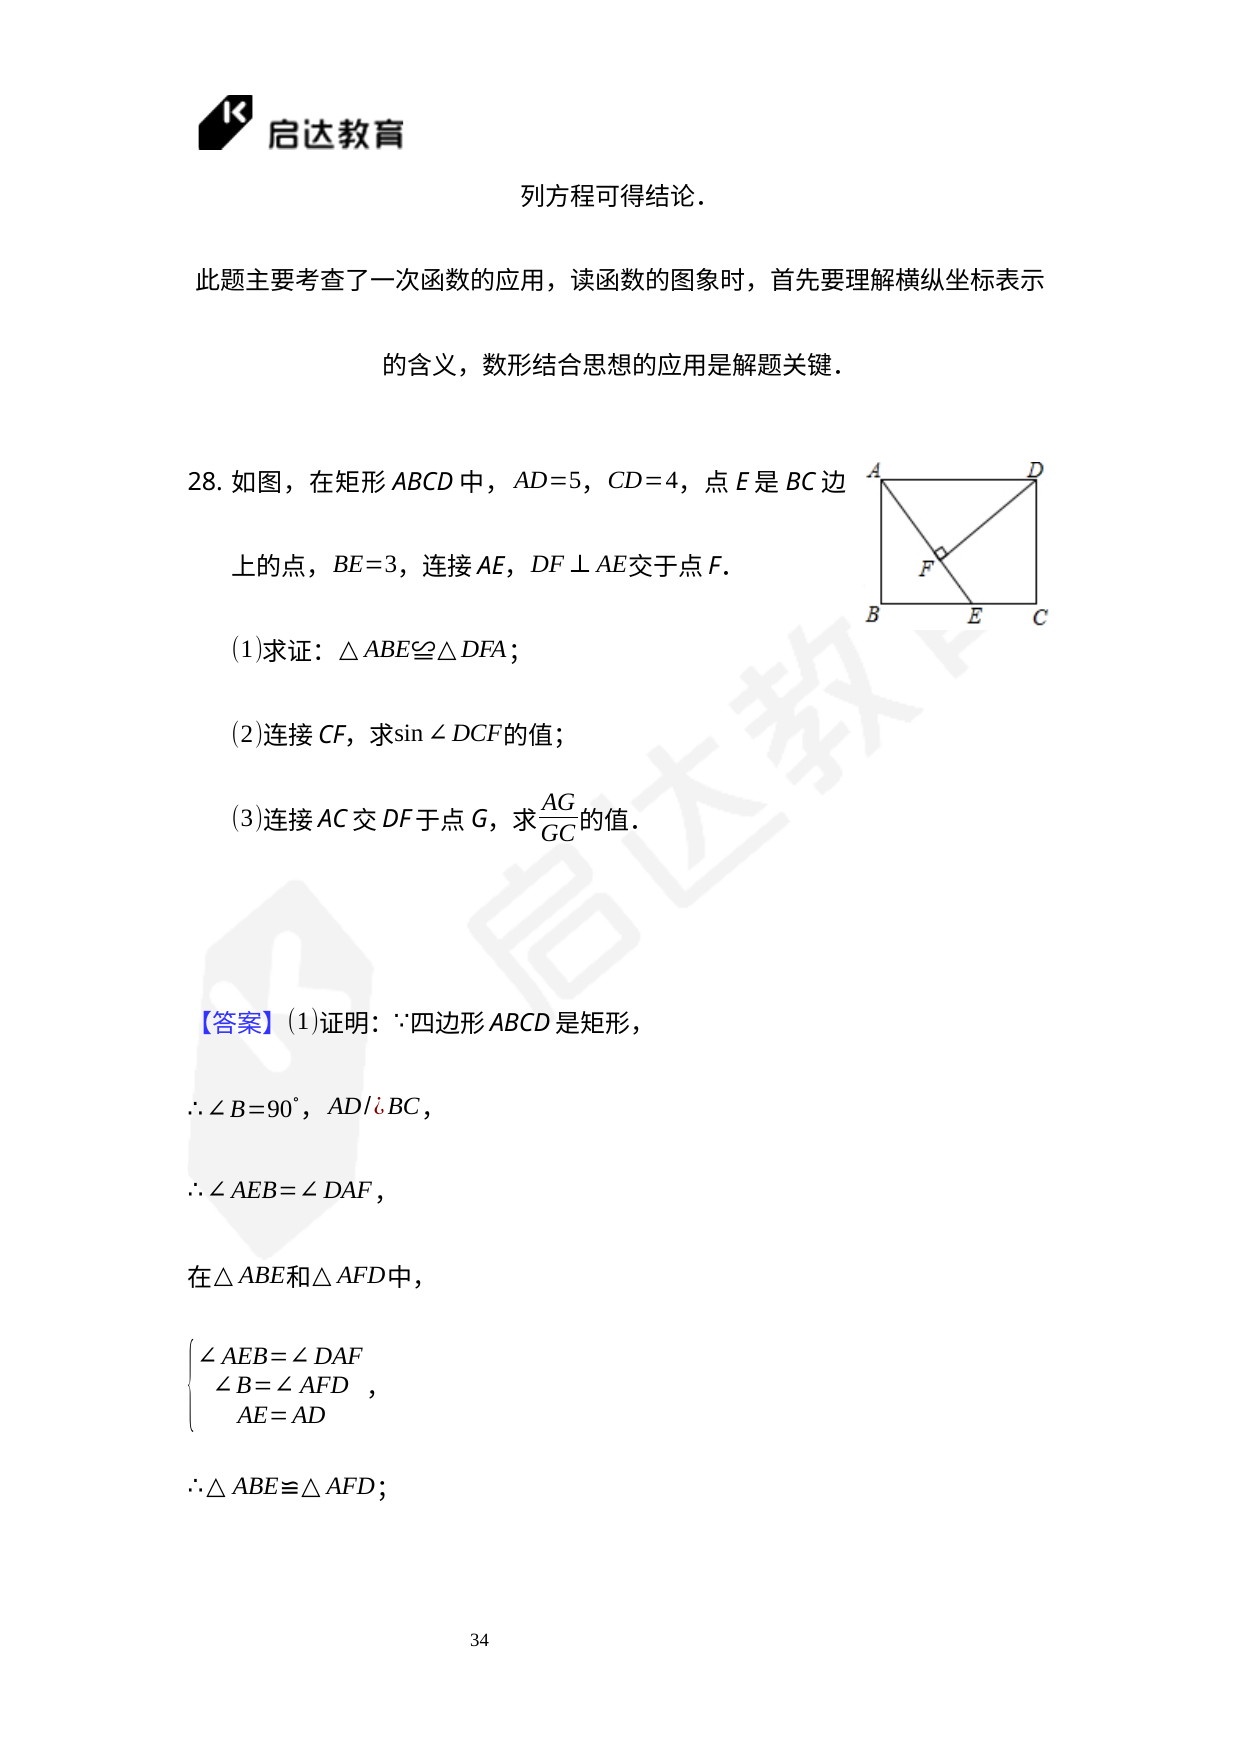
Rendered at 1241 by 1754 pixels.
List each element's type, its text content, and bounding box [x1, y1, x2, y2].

picture [198, 95, 404, 150]
text 【答案】证明：四边形ABCD是矩形， ，， ， 在和中， ， ≌； 连接DE交CF于点H． ≌， ，， ． ． ． ． 在中，，， ， ． 过点C作交AE的延长线于点K． ． 在中， ． ． ． [187, 989, 1053, 1519]
picture [865, 462, 1053, 630]
list 如图，在矩形ABCD中，，，点E是BC边上的点，，连接AE，交于点F． 求证：≌； 连接CF，求的值； 连接AC交DF于点G，求的值． [187, 448, 1053, 977]
